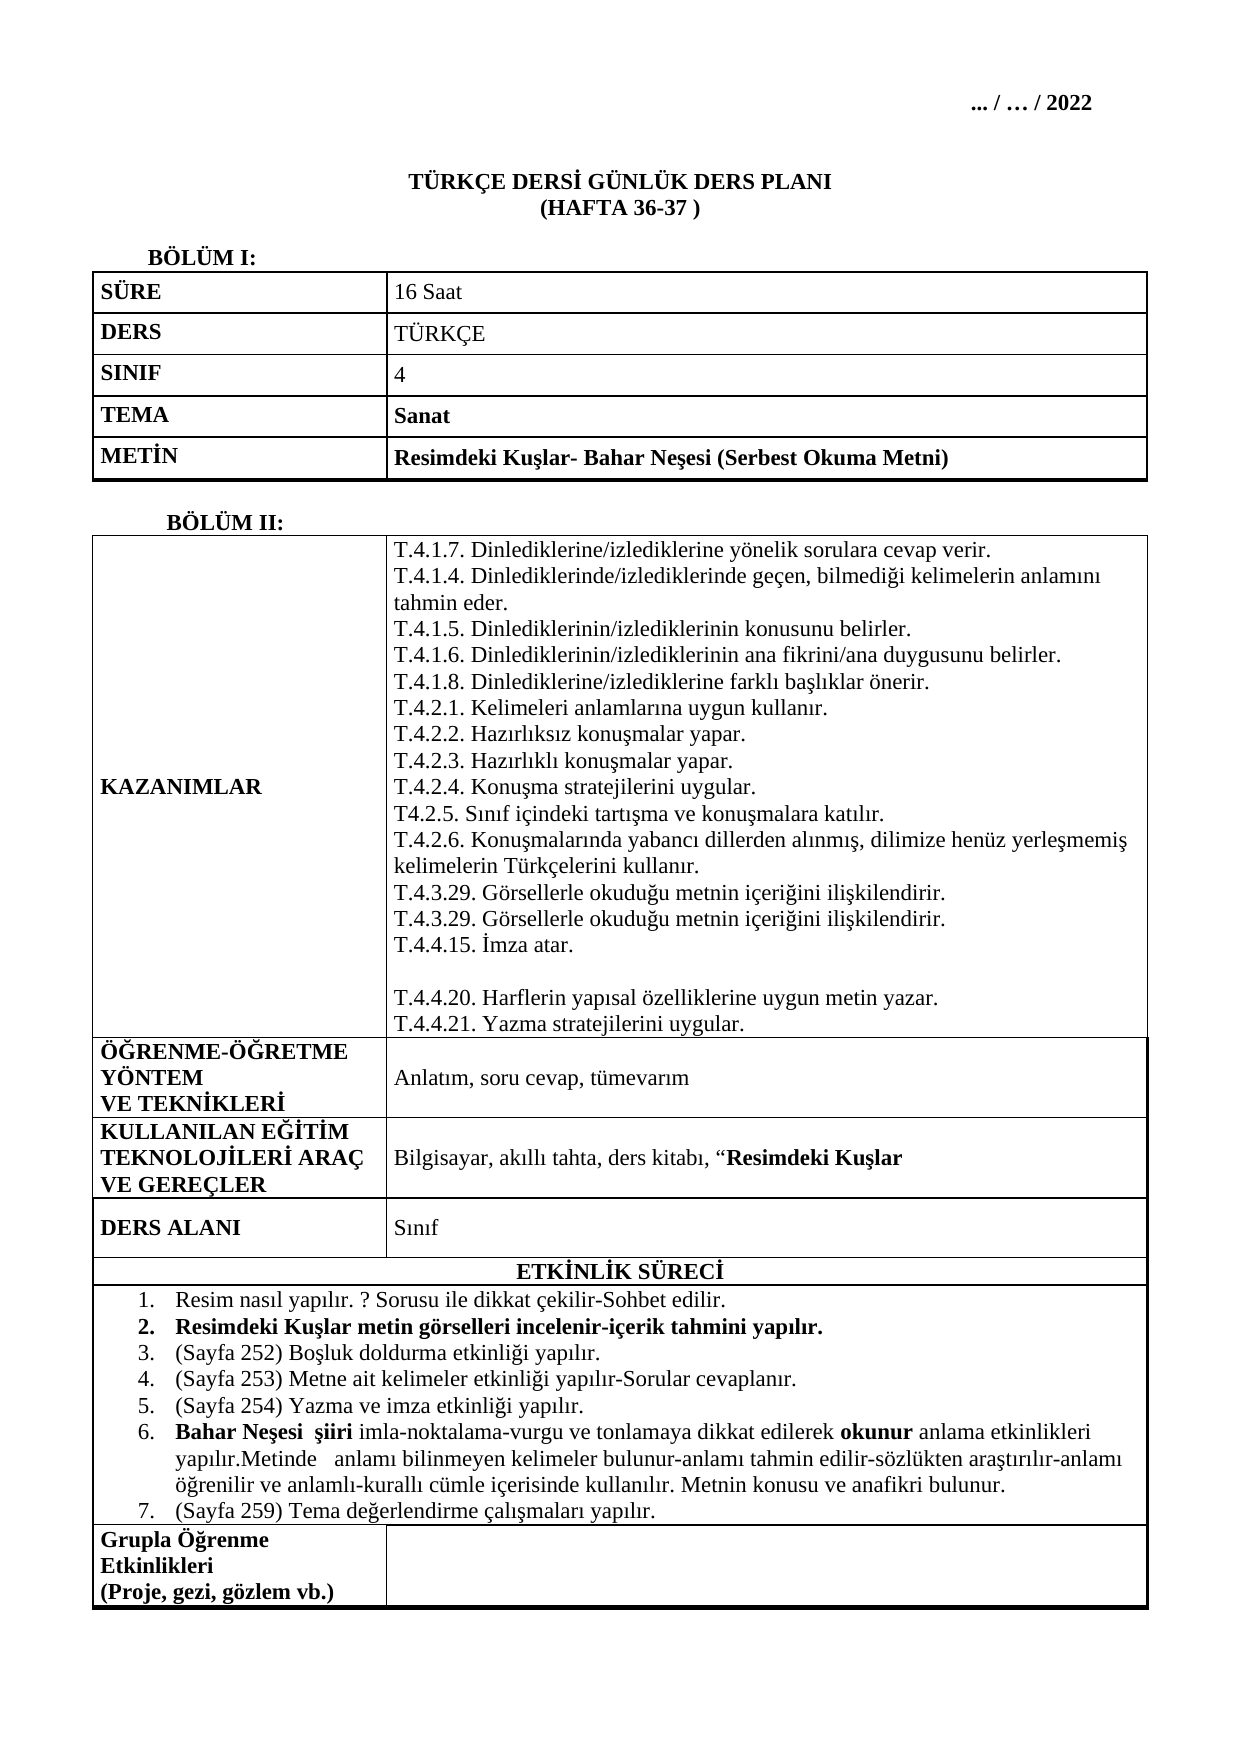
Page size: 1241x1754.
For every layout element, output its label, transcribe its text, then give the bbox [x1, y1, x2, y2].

text (HAFTA 36-37 ) [148, 194, 1092, 220]
table_cell Anlatım, soru cevap, tümevarım [387, 1038, 1146, 1117]
table_cell Sanat [388, 397, 1146, 436]
text BÖLÜM I: [148, 244, 1092, 271]
table_cell DERS ALANI [94, 1199, 386, 1256]
table_cell TÜRKÇE [388, 314, 1146, 353]
table_cell ETKİNLİK SÜRECİ [94, 1258, 1146, 1284]
table_cell Resim nasıl yapılır. ? Sorusu ile dikkat çekilir-Sohbet edilir. Resimdeki Kuşlar metin görselleri incelenir-içerik tahmini yapılır. (Sayfa 252) Boşluk doldurma etkinliği yapılır. (Sayfa 253) Metne ait kelimeler etkinliği yapılır-Sorular cevaplanır. (Sayfa 254) Yazma ve imza etkinliği yapılır. Bahar Neşesi şiiri imla-noktalama-vurgu ve tonlamaya dikkat edilerek okunur anlama etkinlikleri yapılır.Metinde anlamı bilinmeyen kelimeler bulunur-anlamı tahmin edilir-sözlükten araştırılır-anlamı öğrenilir ve anlamlı-kurallı cümle içerisinde kullanılır. Metnin konusu ve anafikri bulunur. (Sayfa 259) Tema değerlendirme çalışmaları yapılır. [94, 1286, 1146, 1524]
table_cell DERS [94, 314, 386, 353]
table_cell TEMA [94, 397, 386, 436]
table_cell KULLANILAN EĞİTİM TEKNOLOJİLERİ ARAÇ VE GEREÇLER [93, 1118, 386, 1197]
table_header KAZANIMLAR [93, 536, 386, 1037]
table_header 16 Saat [388, 273, 1146, 312]
table_cell Bilgisayar, akıllı tahta, ders kitabı, “Resimdeki Kuşlar [387, 1118, 1146, 1197]
table_cell [387, 1526, 1146, 1605]
text ... / … / 2022 [148, 89, 1092, 115]
table_cell SINIF [94, 355, 386, 395]
table_cell Grupla Öğrenme Etkinlikleri (Proje, gezi, gözlem vb.) [94, 1525, 386, 1605]
table_cell METİN [94, 438, 386, 478]
table_cell ÖĞRENME-ÖĞRETME YÖNTEM VE TEKNİKLERİ [93, 1038, 386, 1117]
table_header SÜRE [94, 273, 386, 312]
table_header T.4.1.7. Dinlediklerine/izlediklerine yönelik sorulara cevap verir. T.4.1.4. Dinlediklerinde/izlediklerinde geçen, bilmediği kelimelerin anlamını tahmin eder. T.4.1.5. Dinlediklerinin/izlediklerinin konusunu belirler. T.4.1.6. Dinlediklerinin/izlediklerinin ana fikrini/ana duygusunu belirler. T.4.1.8. Dinlediklerine/izlediklerine farklı başlıklar önerir. T.4.2.1. Kelimeleri anlamlarına uygun kullanır. T.4.2.2. Hazırlıksız konuşmalar yapar. T.4.2.3. Hazırlıklı konuşmalar yapar. T.4.2.4. Konuşma stratejilerini uygular. T4.2.5. Sınıf içindeki tartışma ve konuşmalara katılır. T.4.2.6. Konuşmalarında yabancı dillerden alınmış, dilimize henüz yerleşmemiş kelimelerin Türkçelerini kullanır. T.4.3.29. Görsellerle okuduğu metnin içeriğini ilişkilendirir. T.4.3.29. Görsellerle okuduğu metnin içeriğini ilişkilendirir. T.4.4.15. İmza atar. T.4.4.20. Harflerin yapısal özelliklerine uygun metin yazar. T.4.4.21. Yazma stratejilerini uygular. [387, 536, 1147, 1037]
text TÜRKÇE DERSİ GÜNLÜK DERS PLANI [148, 168, 1092, 194]
table_cell Resimdeki Kuşlar- Bahar Neşesi (Serbest Okuma Metni) [388, 438, 1146, 478]
text BÖLÜM II: [148, 509, 1092, 535]
table_cell Sınıf [387, 1199, 1146, 1256]
table_cell 4 [388, 355, 1146, 395]
